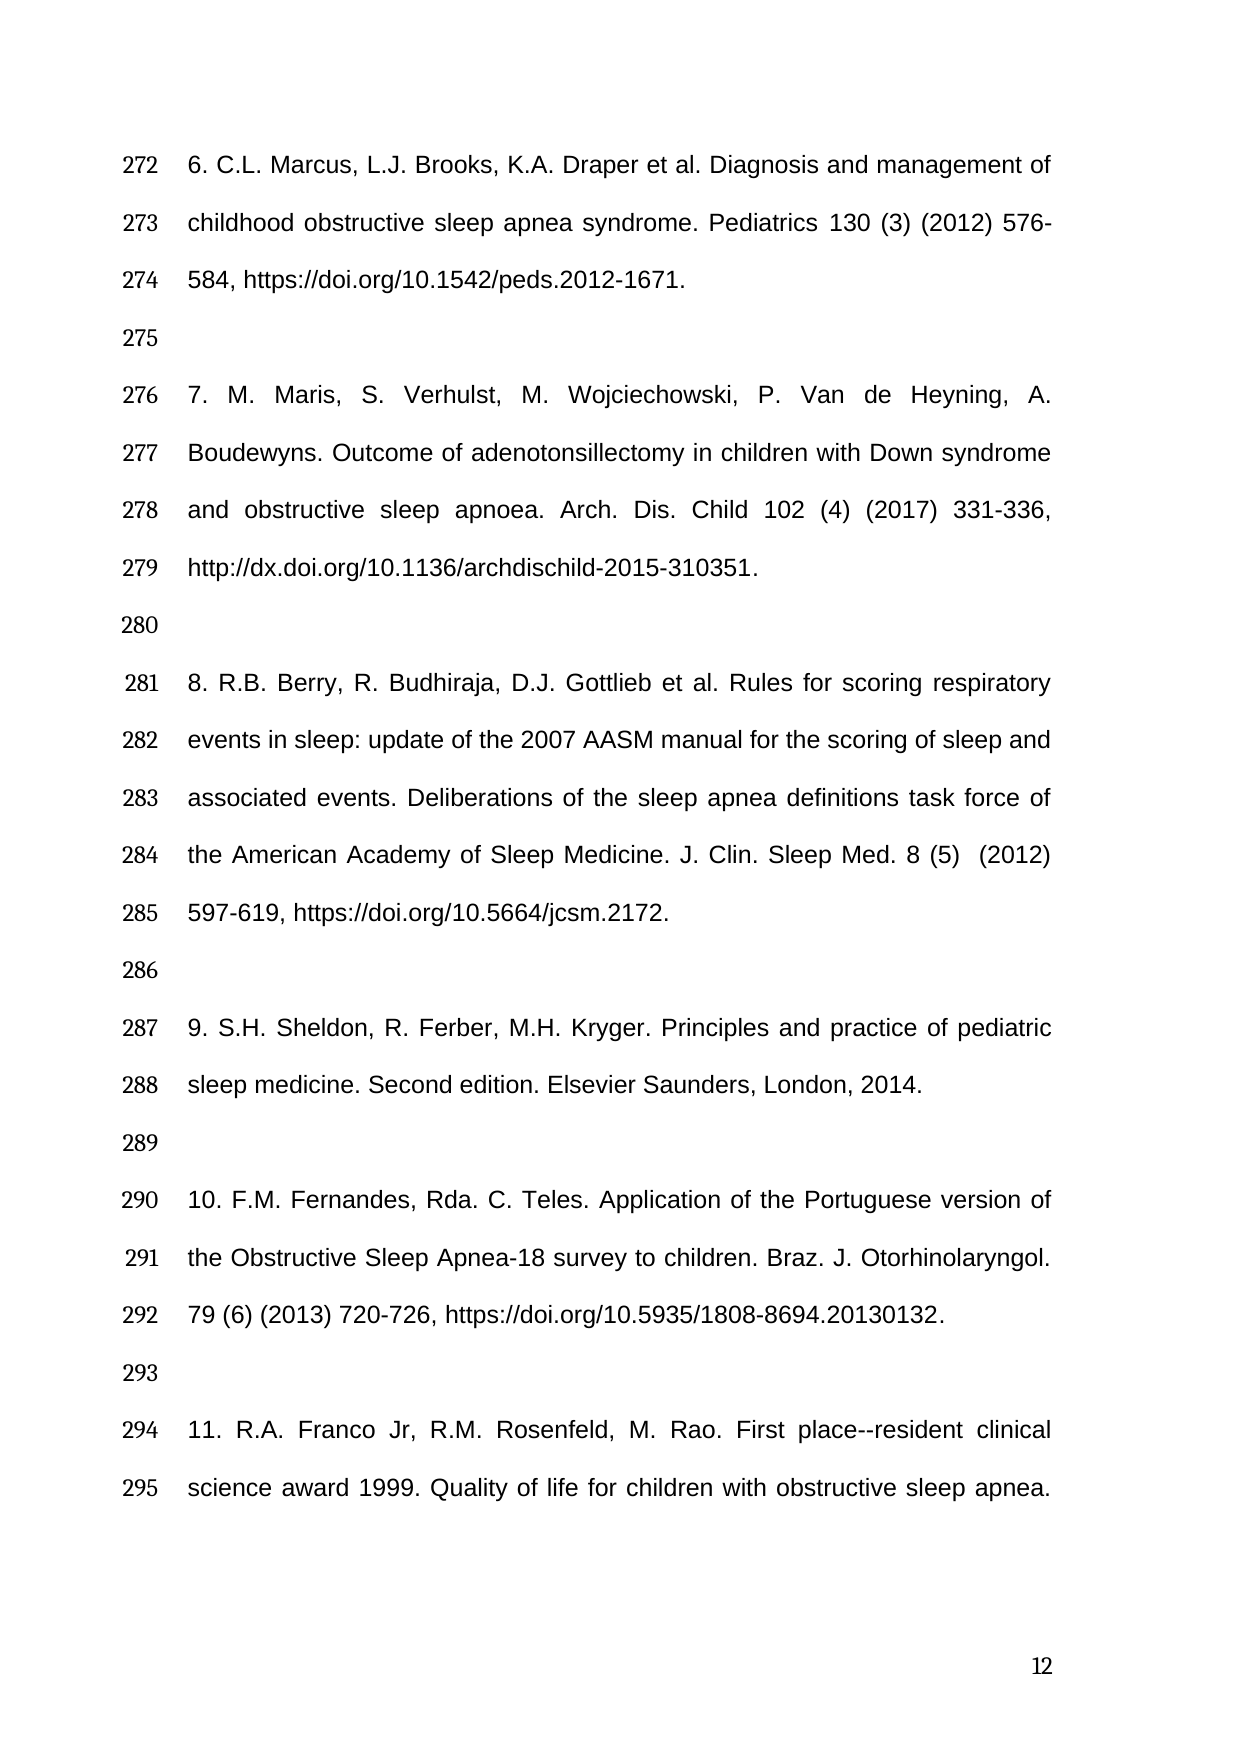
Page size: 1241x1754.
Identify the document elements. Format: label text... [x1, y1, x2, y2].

text 9. S.H. Sheldon, R. Ferber, M.H. Kryger. Principles and practice of pediatric sleep medicine. Second edition. Elsevier Saunders, London, 2014. [187, 1012, 1053, 1099]
text 10. F.M. Fernandes, Rda. C. Teles. Application of the Portuguese version of the Obstructive Sleep Apnea-18 survey to children. Braz. J. Otorhinolaryngol. 79 (6) (2013) 720-726, https://doi.org/10.5935/1808-8694.20130132. [187, 1185, 1053, 1329]
text 6. C.L. Marcus, L.J. Brooks, K.A. Draper et al. Diagnosis and management of childhood obstructive sleep apnea syndrome. Pediatrics 130 (3) (2012) 576-584, https://doi.org/10.1542/peds.2012-1671. [187, 150, 1053, 294]
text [187, 1415, 1053, 1501]
text 7. M. Maris, S. Verhulst, M. Wojciechowski, P. Van de Heyning, A. Boudewyns. Outcome of adenotonsillectomy in children with Down syndrome and obstructive sleep apnoea. Arch. Dis. Child 102 (4) (2017) 331-336, http://dx.doi.org/10.1136/archdischild-2015-310351. [187, 380, 1053, 581]
text 8. R.B. Berry, R. Budhiraja, D.J. Gottlieb et al. Rules for scoring respiratory events in sleep: update of the 2007 AASM manual for the scoring of sleep and associated events. Deliberations of the sleep apnea definitions task force of the American Academy of Sleep Medicine. J. Clin. Sleep Med. 8 (5) (2012) 597-619, https://doi.org/10.5664/jcsm.2172. [187, 667, 1053, 926]
